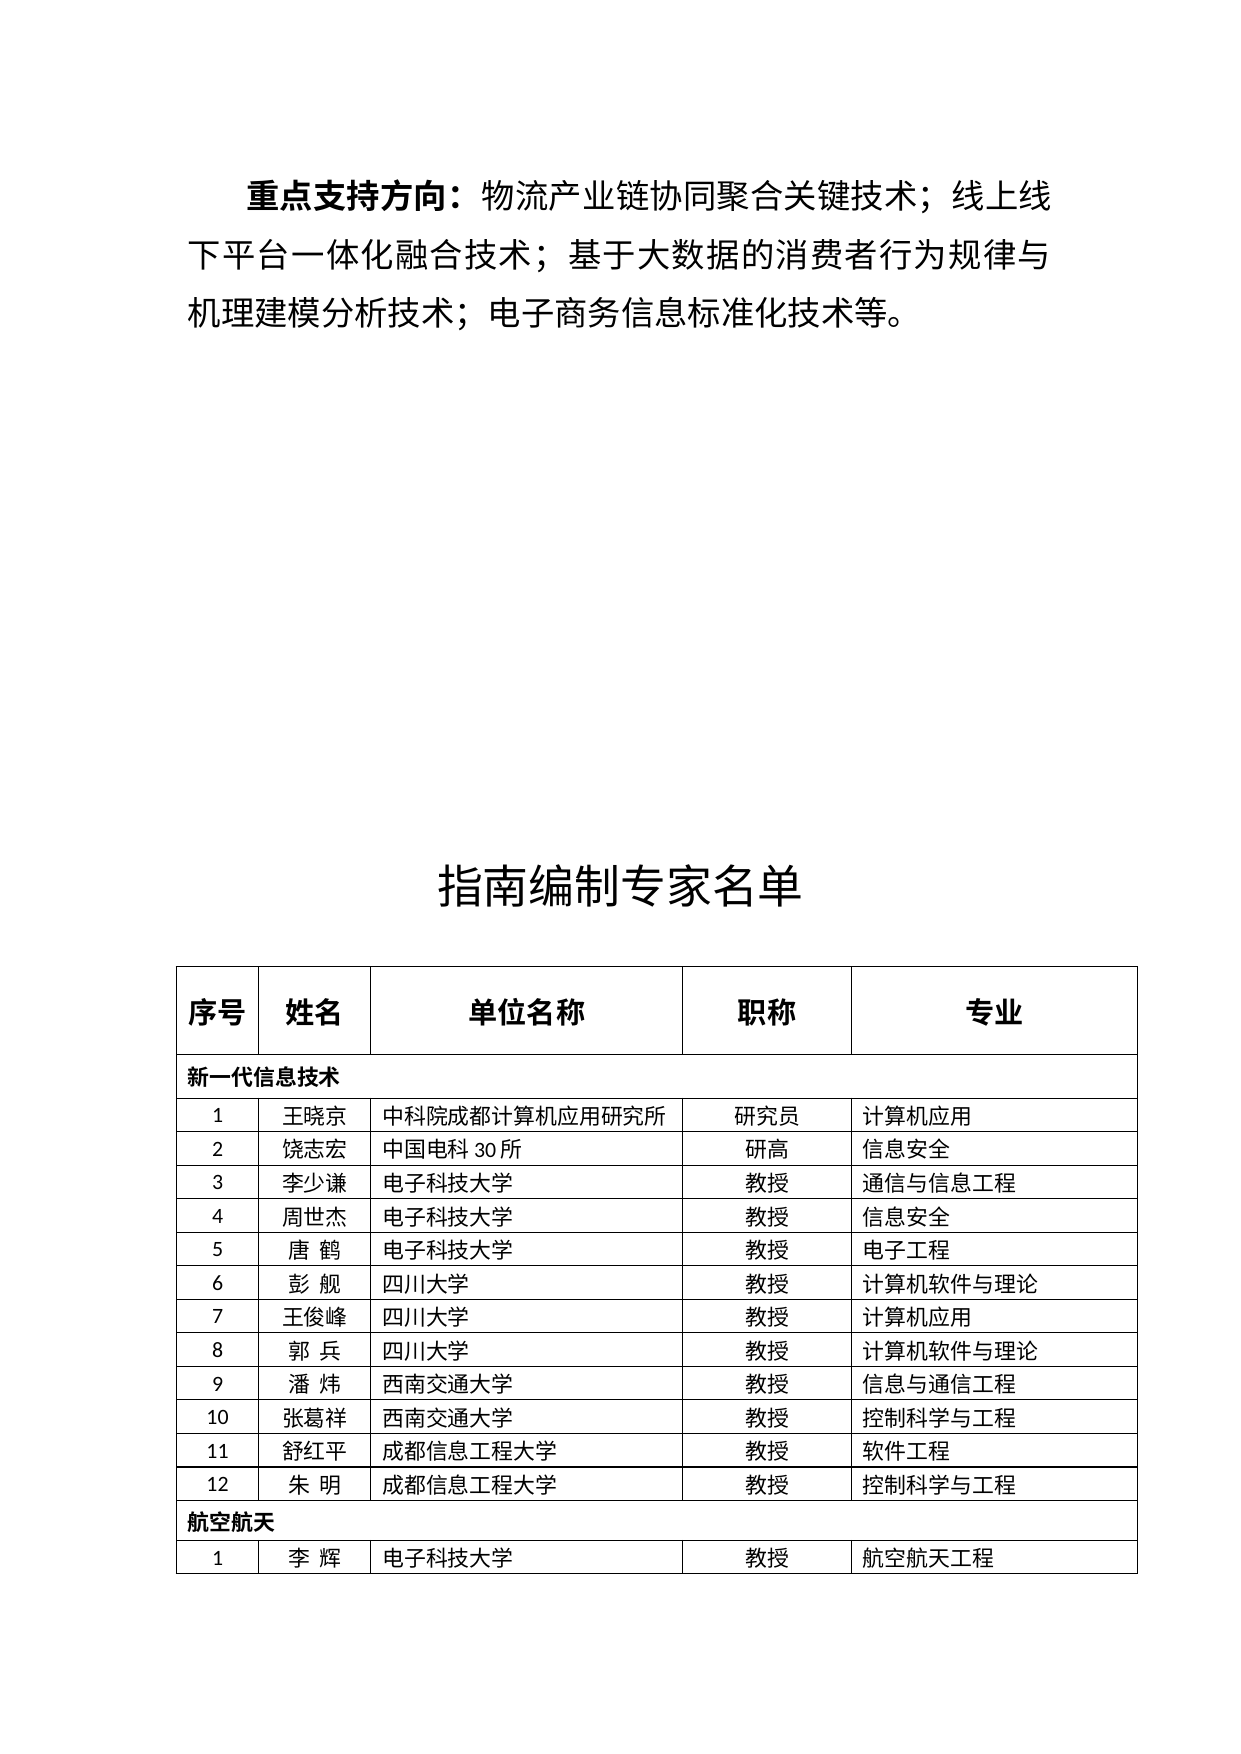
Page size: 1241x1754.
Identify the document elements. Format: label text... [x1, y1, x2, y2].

table_cell 教授 [683, 1166, 851, 1198]
table_cell 周世杰 [259, 1199, 370, 1232]
table_cell 控制科学与工程 [852, 1400, 1137, 1433]
table_header 姓名 [259, 967, 370, 1054]
table_cell 11 [177, 1434, 258, 1466]
table_header 序号 [177, 967, 258, 1054]
table_cell 12 [177, 1468, 258, 1500]
table_cell 1 [177, 1541, 258, 1573]
table_cell 教授 [683, 1367, 851, 1399]
table_cell 王晓京 [259, 1099, 370, 1131]
table_cell 航空航天工程 [852, 1541, 1137, 1573]
table_cell 6 [177, 1266, 258, 1299]
table_header 专业 [852, 967, 1137, 1054]
table_cell 李少谦 [259, 1166, 370, 1198]
table_header 职称 [683, 967, 851, 1054]
table_cell 教授 [683, 1400, 851, 1433]
table_cell 信息安全 [852, 1132, 1137, 1164]
table_cell 电子科技大学 [371, 1199, 682, 1232]
table_cell 计算机软件与理论 [852, 1333, 1137, 1366]
table_cell 郭 兵 [259, 1333, 370, 1366]
table_cell 研究员 [683, 1099, 851, 1131]
table_cell 四川大学 [371, 1333, 682, 1366]
table_cell 朱 明 [259, 1468, 370, 1500]
table_cell 10 [177, 1400, 258, 1433]
table_cell 教授 [683, 1233, 851, 1265]
table_cell 信息与通信工程 [852, 1367, 1137, 1399]
table_cell 李 辉 [259, 1541, 370, 1573]
table_cell 7 [177, 1300, 258, 1332]
table_cell 中国电科30所 [371, 1132, 682, 1164]
table_cell 1 [177, 1099, 258, 1131]
table_cell 4 [177, 1199, 258, 1232]
text 重点支持方向：物流产业链协同聚合关键技术；线上线下平台一体化融合技术；基于大数据的消费者行为规律与机理建模分析技术；电子商务信息标准化技术等。 [187, 162, 1053, 337]
table_cell 计算机应用 [852, 1099, 1137, 1131]
table_cell 饶志宏 [259, 1132, 370, 1164]
table_cell 教授 [683, 1434, 851, 1466]
table_cell 教授 [683, 1468, 851, 1500]
table_cell 成都信息工程大学 [371, 1434, 682, 1466]
table_cell 软件工程 [852, 1434, 1137, 1466]
table_header 单位名称 [371, 967, 682, 1054]
table_cell 教授 [683, 1199, 851, 1232]
table_cell 电子科技大学 [371, 1166, 682, 1198]
table_cell 教授 [683, 1333, 851, 1366]
table_cell 教授 [683, 1266, 851, 1299]
table_cell 9 [177, 1367, 258, 1399]
table_cell 教授 [683, 1300, 851, 1332]
table_cell 王俊峰 [259, 1300, 370, 1332]
table_cell 潘 炜 [259, 1367, 370, 1399]
table_cell 舒红平 [259, 1434, 370, 1466]
table_cell 西南交通大学 [371, 1367, 682, 1399]
table_cell 四川大学 [371, 1300, 682, 1332]
table_cell 航空航天 [177, 1501, 1137, 1540]
table_cell 教授 [683, 1541, 851, 1573]
text 指南编制专家名单 [187, 862, 1053, 914]
table_cell 电子科技大学 [371, 1541, 682, 1573]
table_cell 唐 鹤 [259, 1233, 370, 1265]
table_cell 研高 [683, 1132, 851, 1164]
table_cell 电子科技大学 [371, 1233, 682, 1265]
table_cell 电子工程 [852, 1233, 1137, 1265]
table_cell 3 [177, 1166, 258, 1198]
table_cell 计算机应用 [852, 1300, 1137, 1332]
table_cell 2 [177, 1132, 258, 1164]
table_cell 信息安全 [852, 1199, 1137, 1232]
table_cell 成都信息工程大学 [371, 1468, 682, 1500]
table_cell 计算机软件与理论 [852, 1266, 1137, 1299]
table_cell 中科院成都计算机应用研究所 [371, 1099, 682, 1131]
table_cell 彭 舰 [259, 1266, 370, 1299]
table_cell 西南交通大学 [371, 1400, 682, 1433]
table_cell 控制科学与工程 [852, 1468, 1137, 1500]
table_cell 新一代信息技术 [177, 1055, 1137, 1097]
table_cell 张葛祥 [259, 1400, 370, 1433]
table_cell 通信与信息工程 [852, 1166, 1137, 1198]
table_cell 8 [177, 1333, 258, 1366]
table_cell 5 [177, 1233, 258, 1265]
table_cell 四川大学 [371, 1266, 682, 1299]
